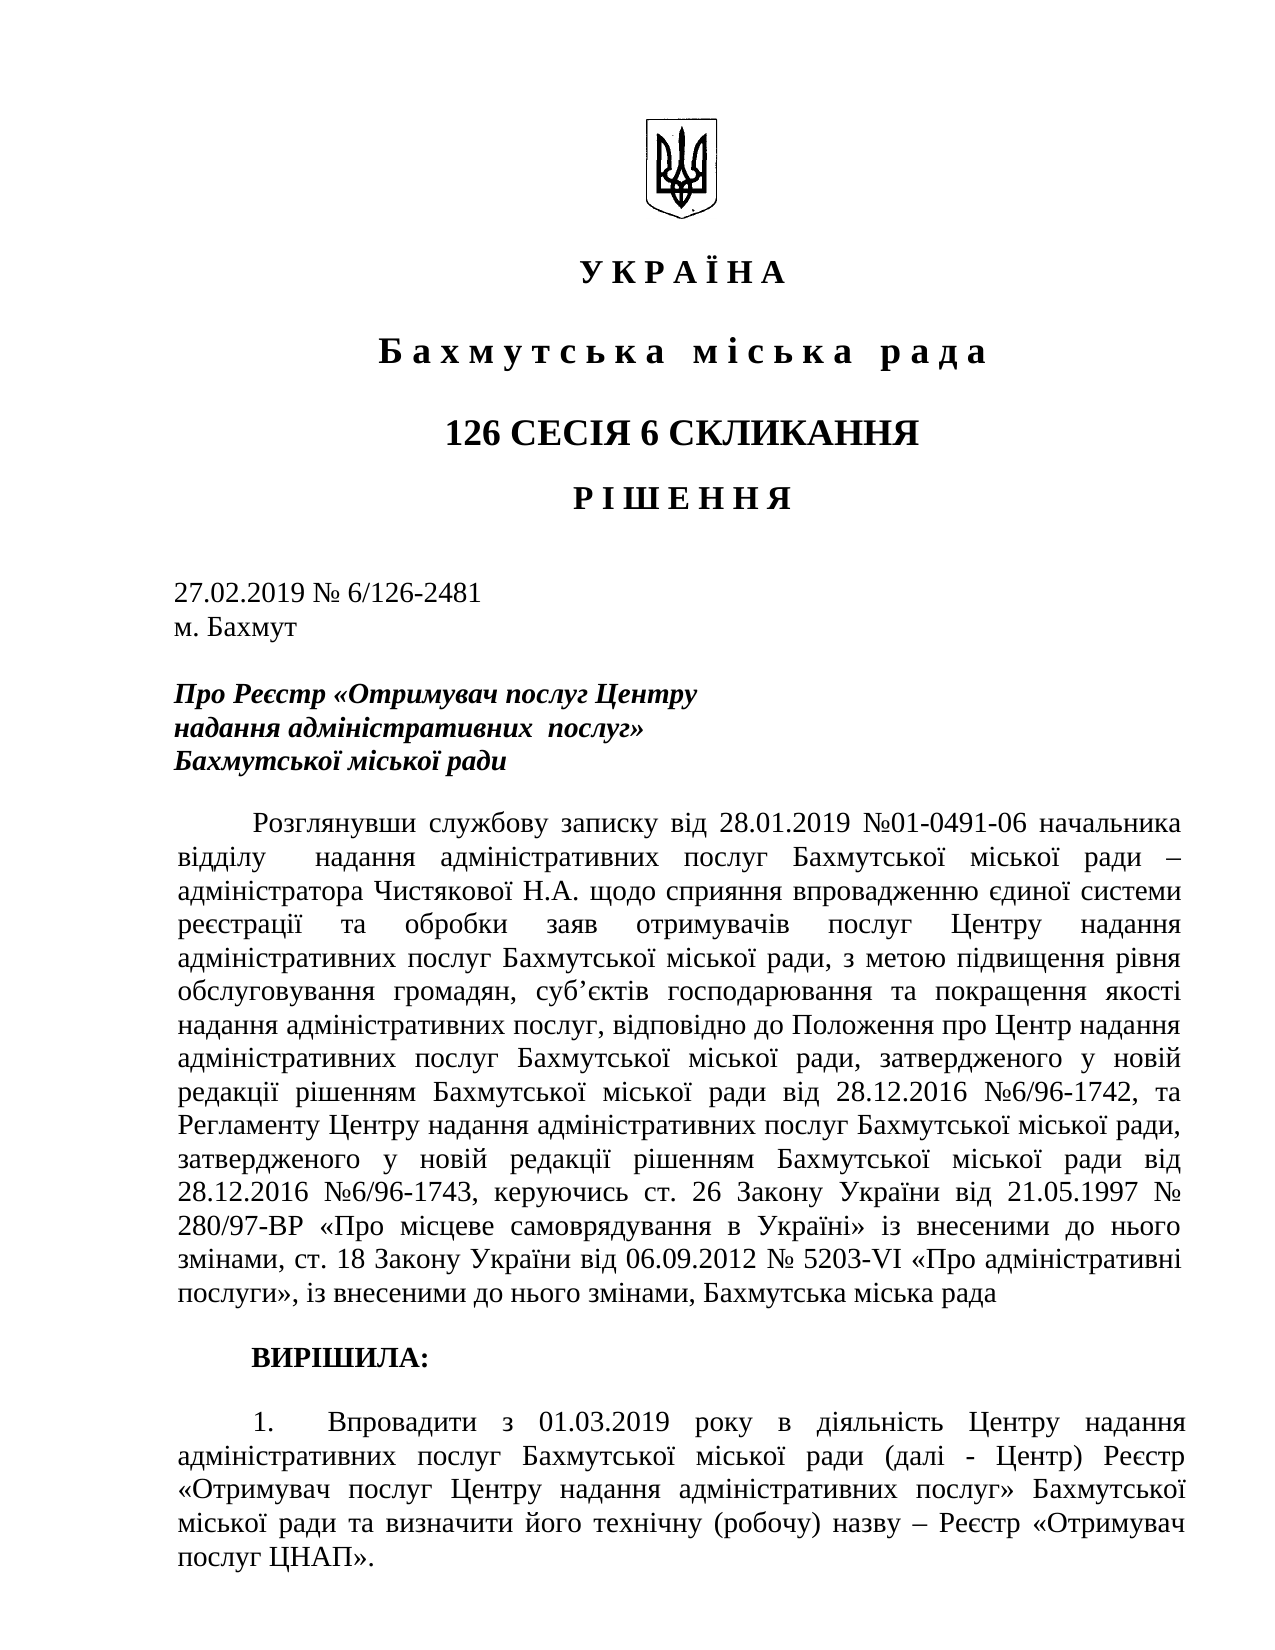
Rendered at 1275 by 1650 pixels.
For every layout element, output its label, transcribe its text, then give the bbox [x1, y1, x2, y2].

text ВИРІШИЛА: [177, 1340, 1186, 1373]
picture [646, 118, 718, 219]
text Б а х м у т с ь к а м і с ь к а р а д а [177, 329, 1186, 372]
text Розглянувши службову записку від 28.01.2019 №01-0491-06 начальника відділу надання адміністративних послуг Бахмутської міської ради – адміністратора Чистякової Н.А. щодо сприяння впровадженню єдиної системи реєстрації та обробки заяв отримувачів послуг Центру надання адміністративних послуг Бахмутської міської ради, з метою підвищення рівня обслуговування громадян, суб’єктів господарювання та покращення якості надання адміністративних послуг, відповідно до Положення про Центр надання адміністративних послуг Бахмутської міської ради, затвердженого у новій редакції рішенням Бахмутської міської ради від 28.12.2016 №6/96-1742, та Регламенту Центру надання адміністративних послуг Бахмутської міської ради, затвердженого у новій редакції рішенням Бахмутської міської ради від 28.12.2016 №6/96-1743, керуючись ст. 26 Закону України від 21.05.1997 № 280/97-ВР «Про місцеве самоврядування в Україні» із внесеними до нього змінами, ст. 18 Закону України від 06.09.2012 № 5203-VI «Про адміністративні послуги», із внесеними до нього змінами, Бахмутська міська рада [177, 806, 1182, 1309]
text У К Р А Ї Н А [177, 252, 1186, 290]
subtitle Р І Ш Е Н Н Я [177, 478, 1186, 517]
text 126 СЕСІЯ 6 СКЛИКАННЯ [177, 410, 1186, 453]
table_header 27.02.2019 № 6/126-2481 м. Бахмут Про Реєстр «Отримувач послуг Центру надання адміністративних послуг» Бахмутської міської ради [163, 576, 1192, 777]
list Впровадити з 01.03.2019 року в діяльність Центру надання адміністративних послуг Бахмутської міської ради (далі - Центр) Реєстр «Отримувач послуг Центру надання адміністративних послуг» Бахмутської міської ради та визначити його технічну (робочу) назву – Реєстр «Отримувач послуг ЦНАП». [177, 1404, 1186, 1572]
